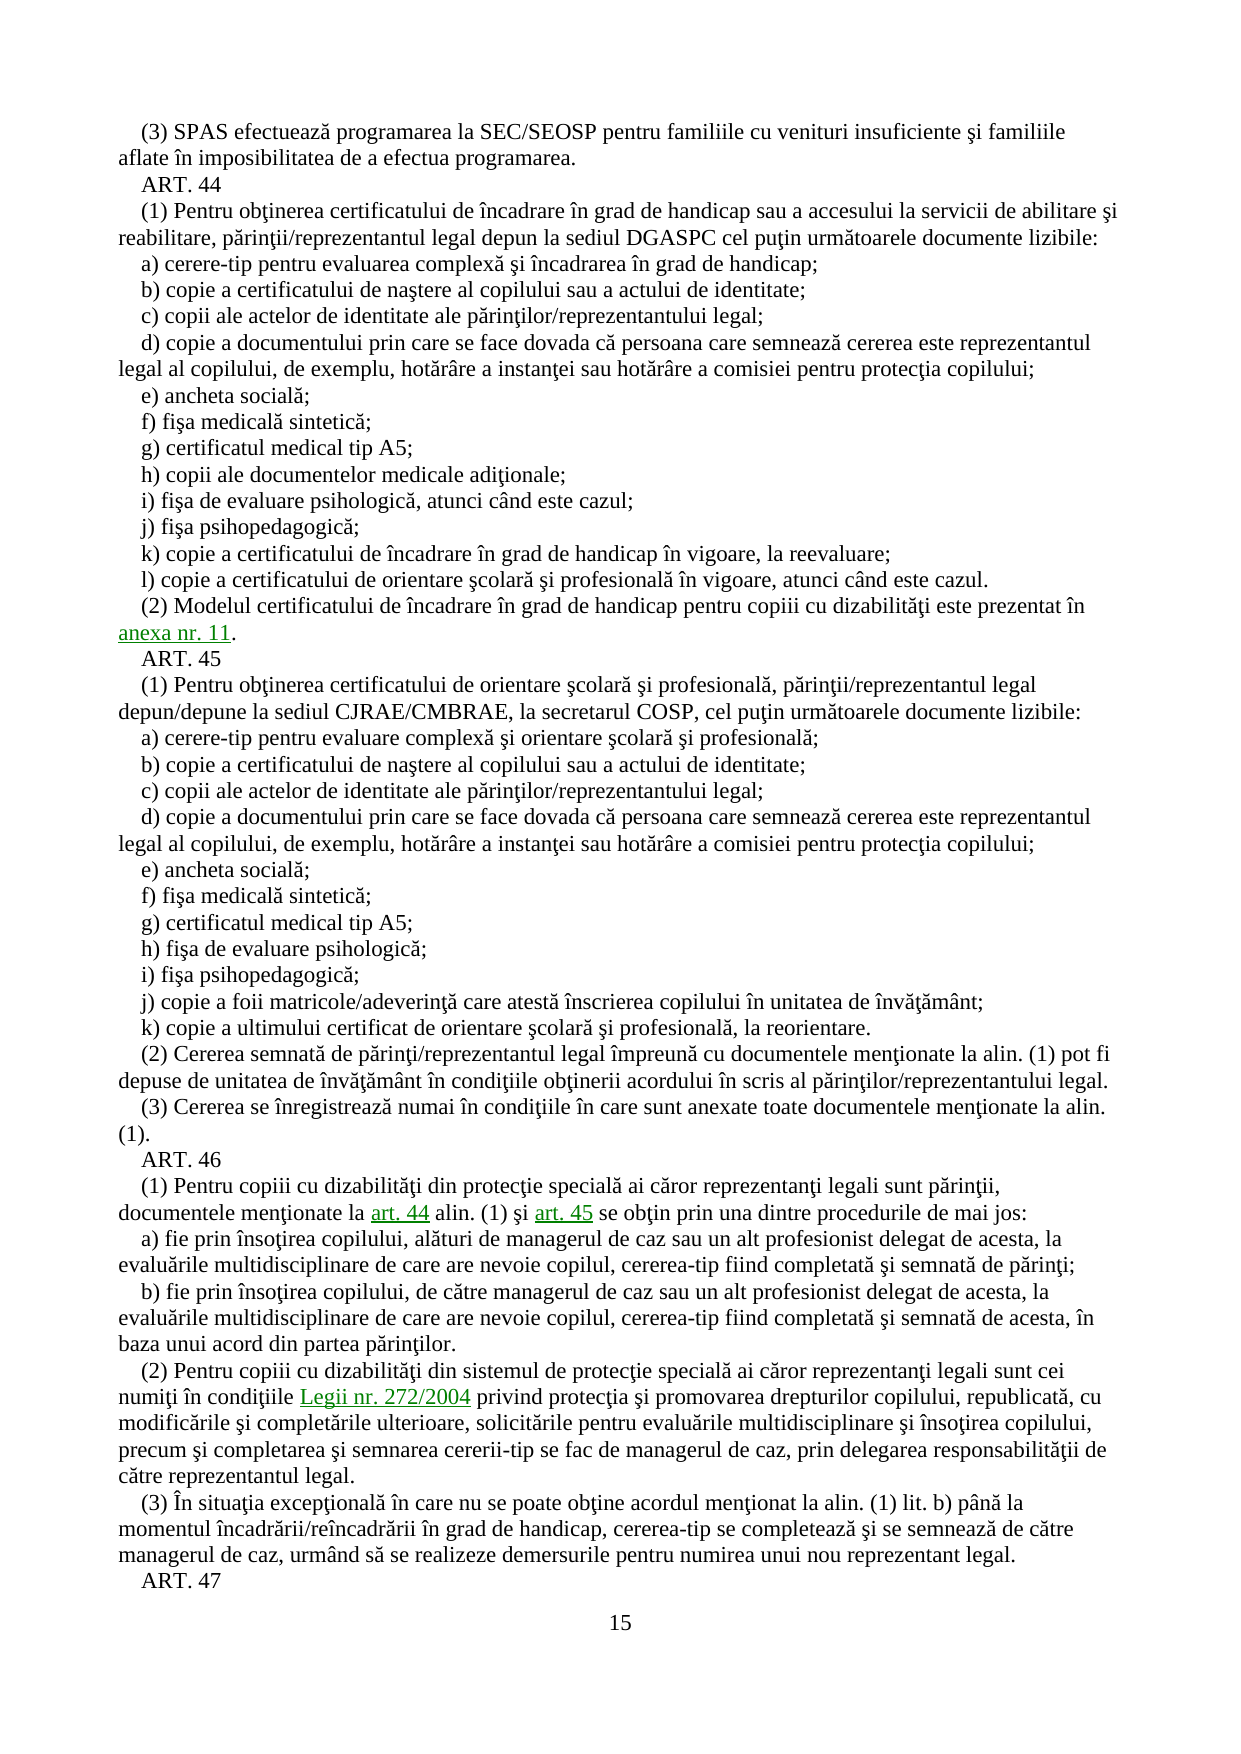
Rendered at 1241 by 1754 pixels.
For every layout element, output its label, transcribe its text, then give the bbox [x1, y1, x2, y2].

text g) certificatul medical tip A5; [118, 909, 1122, 935]
text k) copie a certificatului de încadrare în grad de handicap în vigoare, la reevaluare; [118, 540, 1122, 566]
text a) cerere-tip pentru evaluarea complexă şi încadrarea în grad de handicap; [118, 250, 1122, 276]
text b) fie prin însoţirea copilului, de către managerul de caz sau un alt profesionist delegat de acesta, la evaluările multidisciplinare de care are nevoie copilul, cererea-tip fiind completată şi semnată de acesta, în baza unui acord din partea părinţilor. [118, 1278, 1122, 1357]
text k) copie a ultimului certificat de orientare şcolară şi profesională, la reorientare. [118, 1014, 1122, 1041]
text i) fişa psihopedagogică; [118, 961, 1122, 988]
text (3) SPAS efectuează programarea la SEC/SEOSP pentru familiile cu venituri insuficiente şi familiile aflate în imposibilitatea de a efectua programarea. [118, 118, 1122, 171]
text b) copie a certificatului de naştere al copilului sau a actului de identitate; [118, 751, 1122, 777]
text d) copie a documentului prin care se face dovada că persoana care semnează cererea este reprezentantul legal al copilului, de exemplu, hotărâre a instanţei sau hotărâre a comisiei pentru protecţia copilului; [118, 329, 1122, 382]
text c) copii ale actelor de identitate ale părinţilor/reprezentantului legal; [118, 303, 1122, 329]
text d) copie a documentului prin care se face dovada că persoana care semnează cererea este reprezentantul legal al copilului, de exemplu, hotărâre a instanţei sau hotărâre a comisiei pentru protecţia copilului; [118, 803, 1122, 856]
text a) cerere-tip pentru evaluare complexă şi orientare şcolară şi profesională; [118, 724, 1122, 751]
text a) fie prin însoţirea copilului, alături de managerul de caz sau un alt profesionist delegat de acesta, la evaluările multidisciplinare de care are nevoie copilul, cererea-tip fiind completată şi semnată de părinţi; [118, 1225, 1122, 1278]
text (1) Pentru obţinerea certificatului de încadrare în grad de handicap sau a accesului la servicii de abilitare şi reabilitare, părinţii/reprezentantul legal depun la sediul DGASPC cel puţin următoarele documente lizibile: [118, 197, 1122, 250]
text l) copie a certificatului de orientare şcolară şi profesională în vigoare, atunci când este cazul. [118, 566, 1122, 592]
text h) copii ale documentelor medicale adiţionale; [118, 461, 1122, 487]
text i) fişa de evaluare psihologică, atunci când este cazul; [118, 487, 1122, 513]
text c) copii ale actelor de identitate ale părinţilor/reprezentantului legal; [118, 777, 1122, 803]
text e) ancheta socială; [118, 382, 1122, 408]
text ART. 46 [118, 1146, 1122, 1172]
text (1) Pentru obţinerea certificatului de orientare şcolară şi profesională, părinţii/reprezentantul legal depun/depune la sediul CJRAE/CMBRAE, la secretarul COSP, cel puţin următoarele documente lizibile: [118, 672, 1122, 724]
text h) fişa de evaluare psihologică; [118, 935, 1122, 961]
text (2) Modelul certificatului de încadrare în grad de handicap pentru copiii cu dizabilităţi este prezentat în anexa nr. 11. [118, 592, 1122, 645]
text e) ancheta socială; [118, 856, 1122, 882]
text ART. 45 [118, 645, 1122, 672]
text f) fişa medicală sintetică; [118, 408, 1122, 434]
text b) copie a certificatului de naştere al copilului sau a actului de identitate; [118, 276, 1122, 303]
text ART. 47 [118, 1568, 1122, 1594]
text j) copie a foii matricole/adeverinţă care atestă înscrierea copilului în unitatea de învăţământ; [118, 988, 1122, 1014]
text j) fişa psihopedagogică; [118, 513, 1122, 540]
text (3) Cererea se înregistrează numai în condiţiile în care sunt anexate toate documentele menţionate la alin. (1). [118, 1093, 1122, 1146]
text g) certificatul medical tip A5; [118, 434, 1122, 461]
text (2) Cererea semnată de părinţi/reprezentantul legal împreună cu documentele menţionate la alin. (1) pot fi depuse de unitatea de învăţământ în condiţiile obţinerii acordului în scris al părinţilor/reprezentantului legal. [118, 1041, 1122, 1093]
text (1) Pentru copiii cu dizabilităţi din protecţie specială ai căror reprezentanţi legali sunt părinţii, documentele menţionate la art. 44 alin. (1) şi art. 45 se obţin prin una dintre procedurile de mai jos: [118, 1172, 1122, 1225]
text ART. 44 [118, 171, 1122, 197]
text f) fişa medicală sintetică; [118, 882, 1122, 909]
text (2) Pentru copiii cu dizabilităţi din sistemul de protecţie specială ai căror reprezentanţi legali sunt cei numiţi în condiţiile Legii nr. 272/2004 privind protecţia şi promovarea drepturilor copilului, republicată, cu modificările şi completările ulterioare, solicitările pentru evaluările multidisciplinare şi însoţirea copilului, precum şi completarea şi semnarea cererii-tip se fac de managerul de caz, prin delegarea responsabilităţii de către reprezentantul legal. [118, 1357, 1122, 1488]
text (3) În situaţia excepţională în care nu se poate obţine acordul menţionat la alin. (1) lit. b) până la momentul încadrării/reîncadrării în grad de handicap, cererea-tip se completează şi se semnează de către managerul de caz, urmând să se realizeze demersurile pentru numirea unui nou reprezentant legal. [118, 1488, 1122, 1568]
